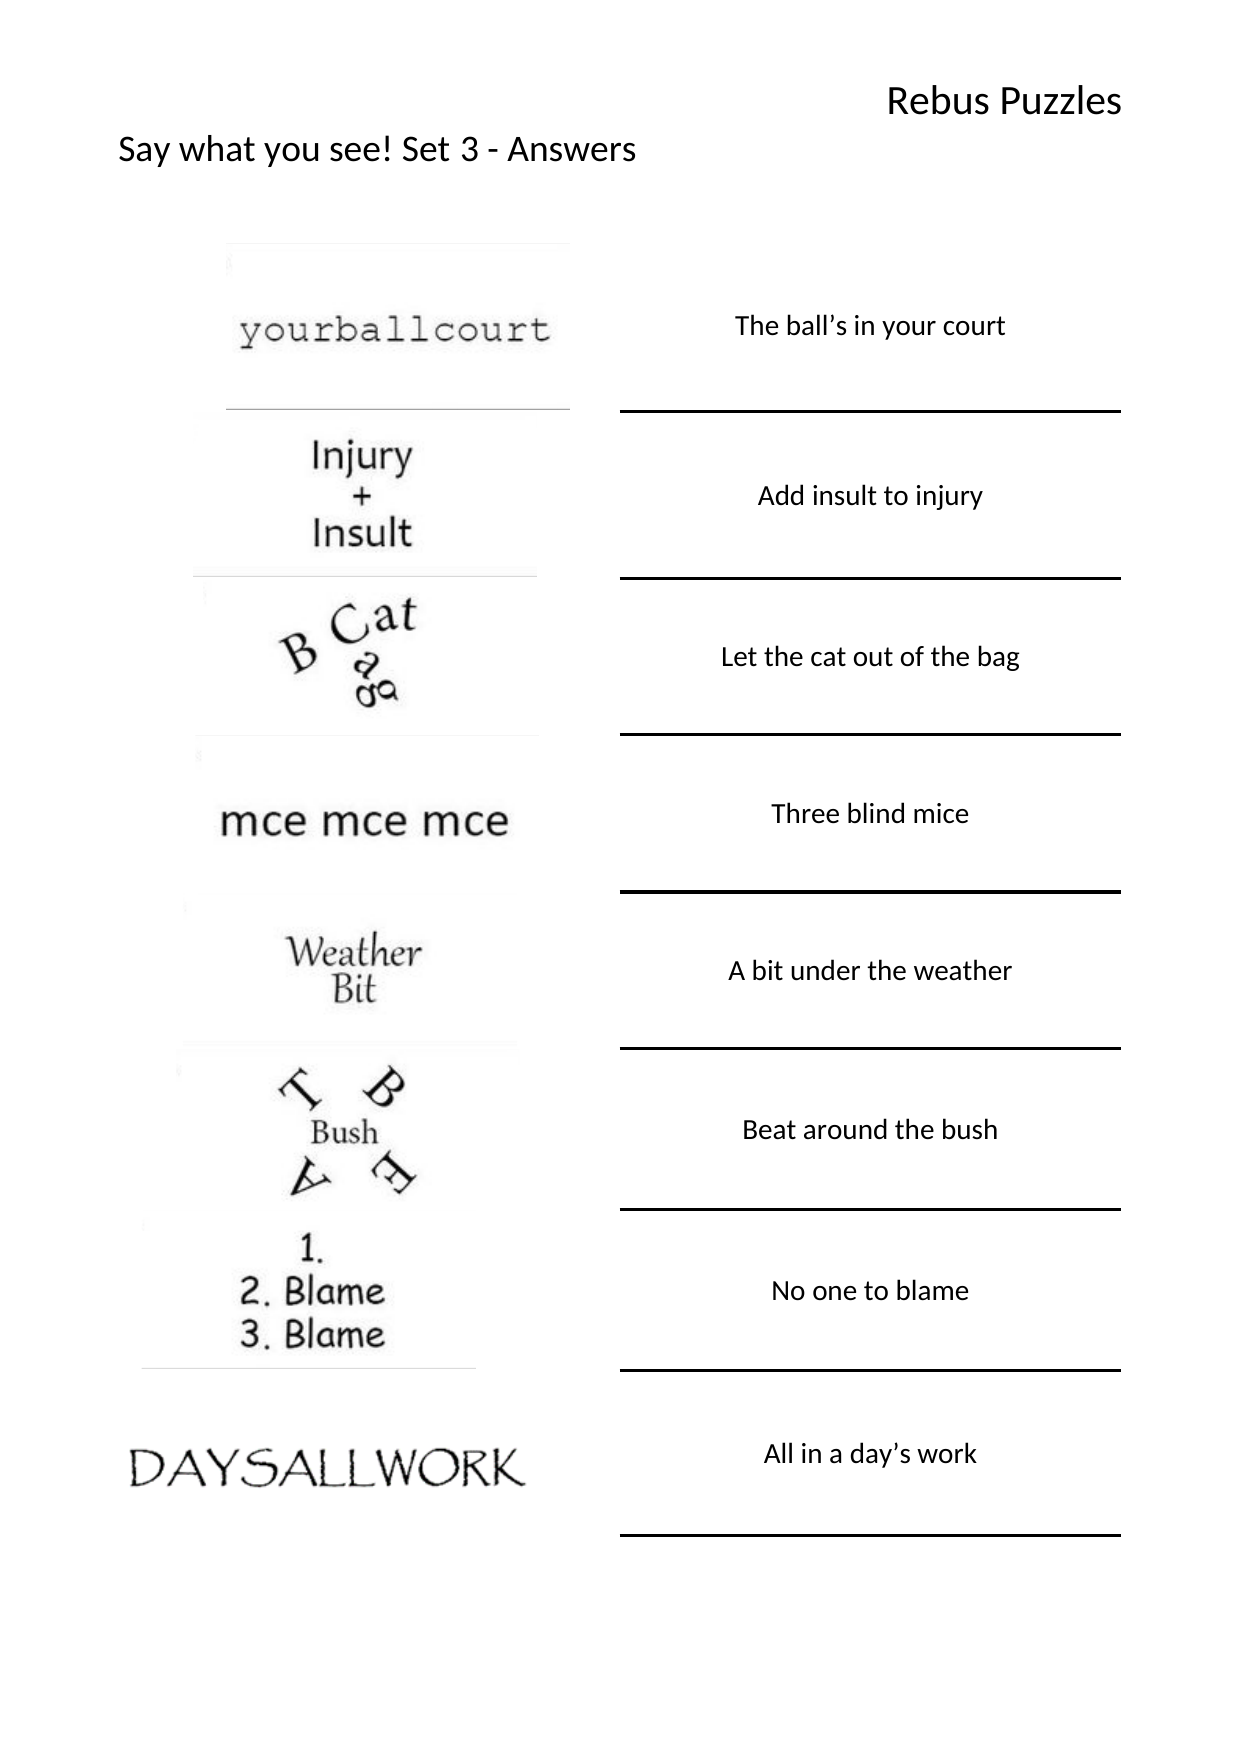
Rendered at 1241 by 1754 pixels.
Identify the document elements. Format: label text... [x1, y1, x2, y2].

picture [193, 412, 537, 577]
picture [195, 735, 539, 891]
picture [203, 580, 538, 729]
table_cell [118, 577, 619, 732]
picture [182, 893, 518, 1047]
table_cell [118, 890, 619, 1047]
table_cell [118, 1047, 619, 1207]
picture [141, 1210, 476, 1369]
table_cell [118, 733, 619, 890]
table_cell Let the cat out of the bag [620, 580, 1121, 732]
table_header [118, 241, 619, 409]
table_cell [118, 1369, 619, 1534]
table_cell Three blind mice [620, 736, 1121, 890]
table_cell All in a day’s work [620, 1372, 1121, 1534]
table_cell Add insult to injury [620, 413, 1121, 577]
picture [226, 243, 570, 410]
table_cell [118, 1208, 619, 1368]
picture [176, 1049, 520, 1208]
table_header The ball’s in your court [620, 241, 1121, 409]
table_cell Beat around the bush [620, 1050, 1121, 1207]
picture [129, 1401, 546, 1534]
text Say what you see! Set 3 - Answers [118, 125, 1122, 171]
table_cell [118, 410, 619, 577]
table_cell No one to blame [620, 1211, 1121, 1368]
table_cell A bit under the weather [620, 894, 1121, 1047]
